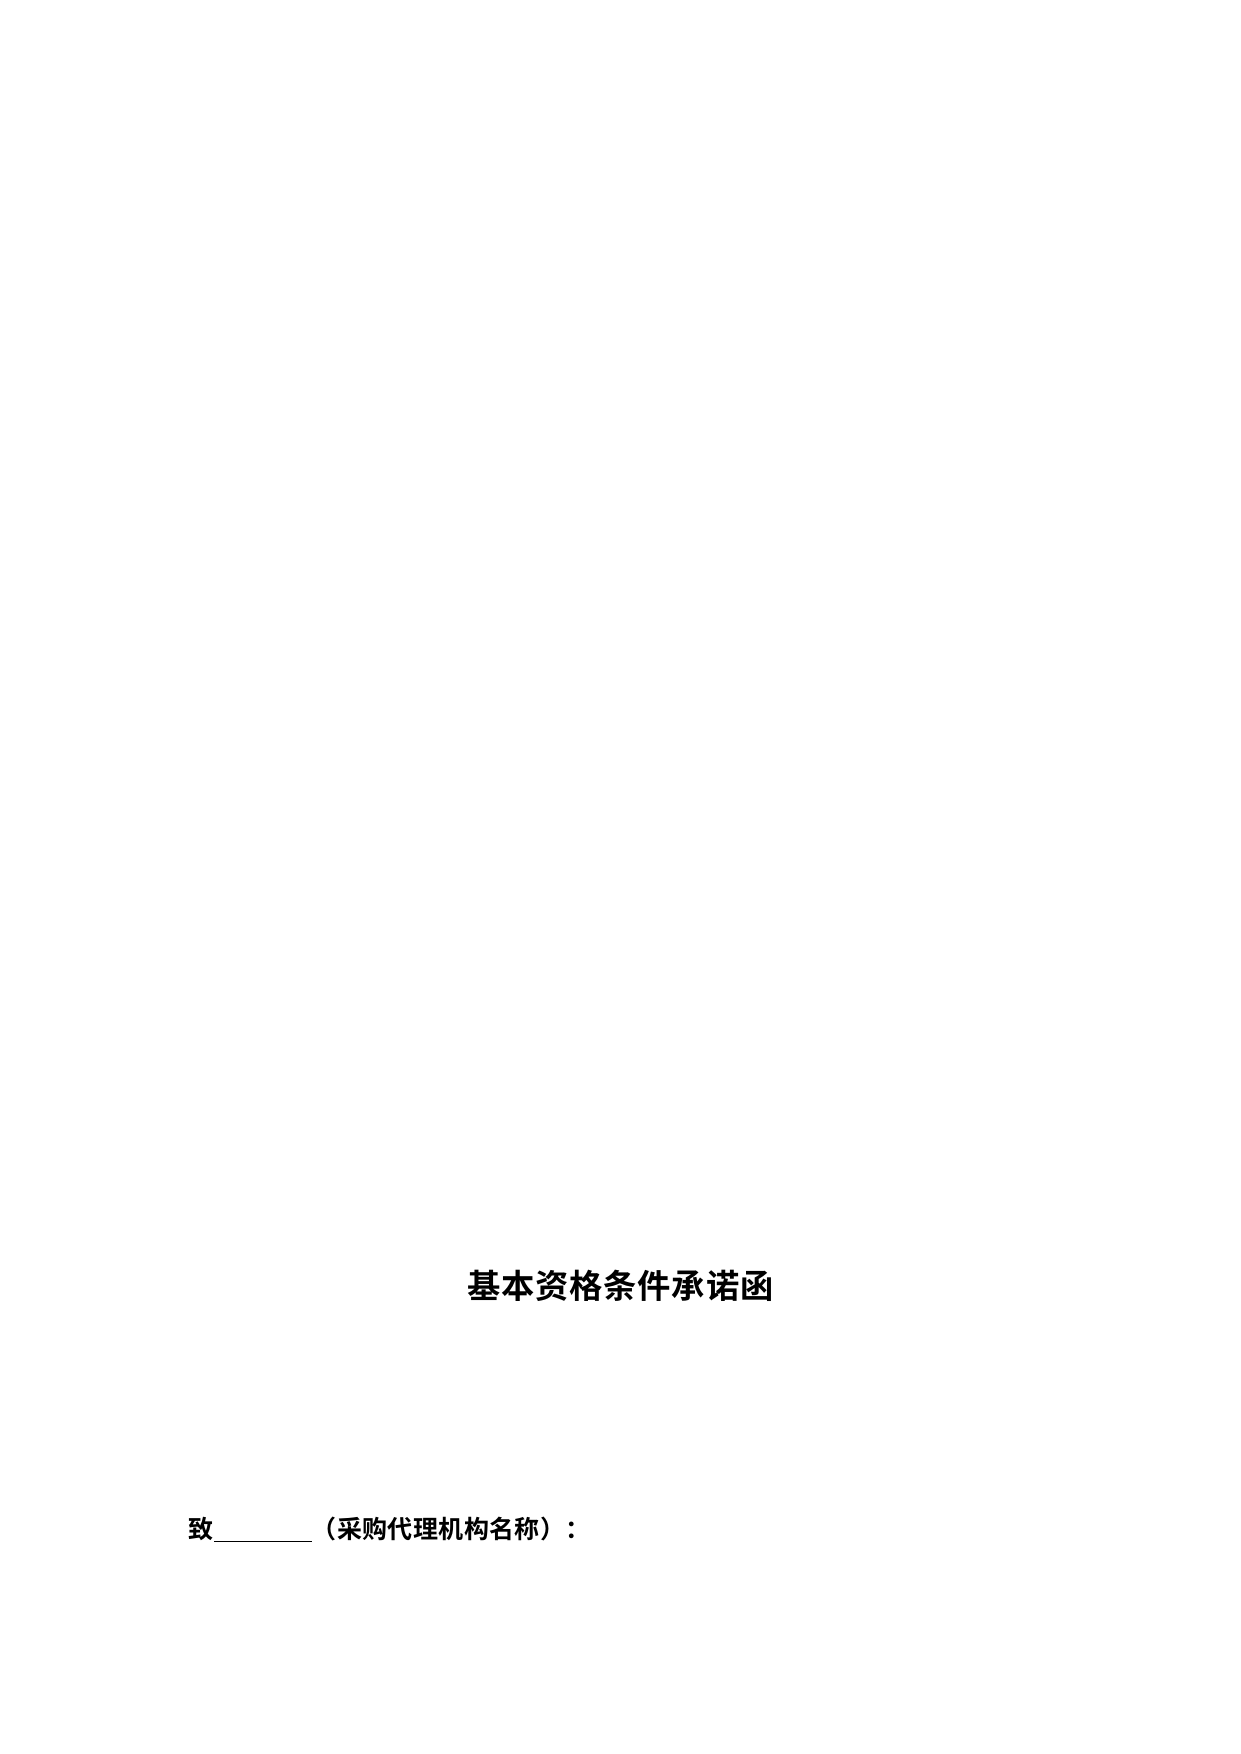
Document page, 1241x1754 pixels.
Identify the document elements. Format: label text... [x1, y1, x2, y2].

text 致 （采购代理机构名称）： [188, 1495, 1053, 1560]
text 基本资格条件承诺函 [187, 1251, 1053, 1316]
